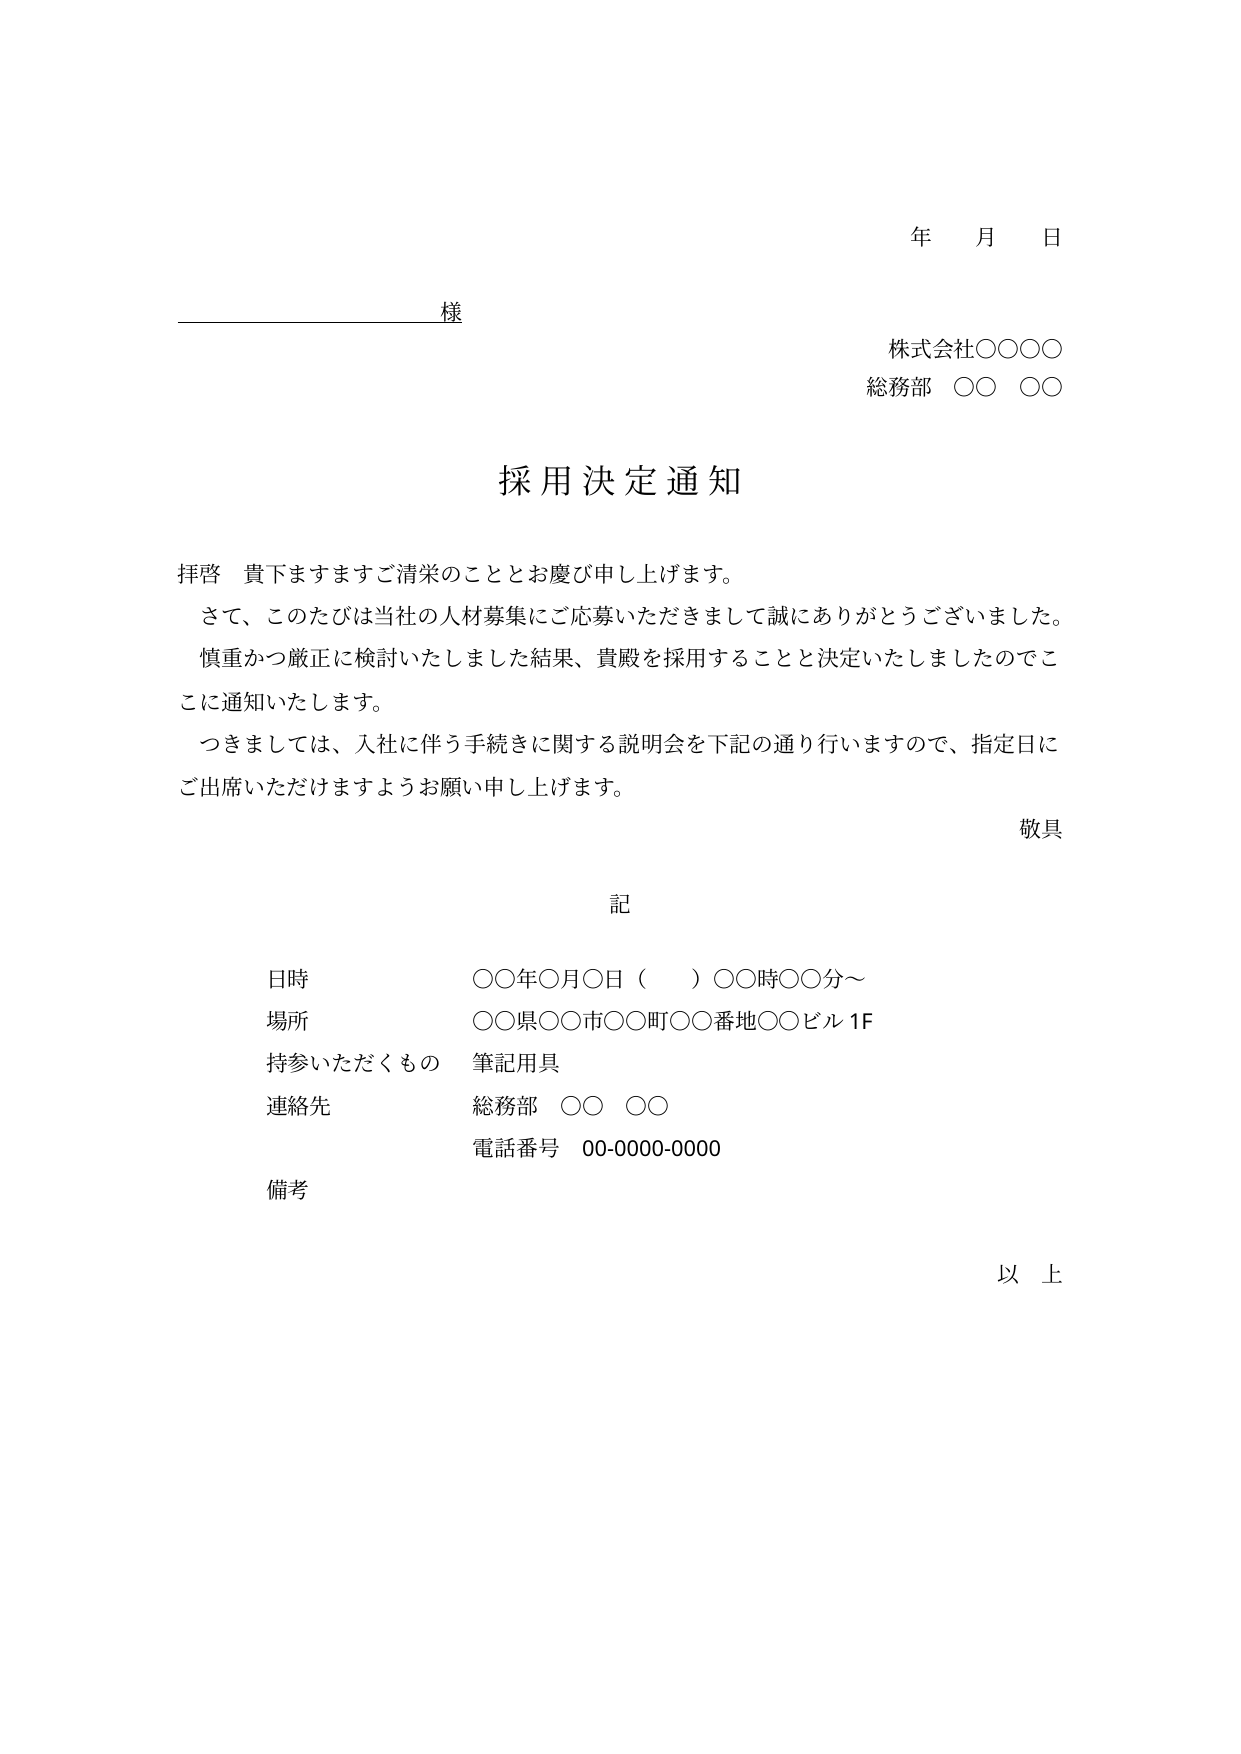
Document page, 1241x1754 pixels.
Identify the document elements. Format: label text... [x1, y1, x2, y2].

text 年 月 日 [177, 217, 1063, 254]
text 場所 〇〇県〇〇市〇〇町〇〇番地〇〇ビル1F [177, 1001, 1063, 1039]
text 拝啓 貴下ますますご清栄のこととお慶び申し上げます。 [177, 554, 1063, 592]
text 総務部 〇〇 〇〇 [177, 367, 1063, 404]
text 慎重かつ厳正に検討いたしました結果、貴殿を採用することと決定いたしましたのでここに通知いたします。 [177, 639, 1063, 719]
text つきましては、入社に伴う手続きに関する説明会を下記の通り行いますので、指定日にご出席いただけますようお願い申し上げます。 [177, 724, 1063, 804]
text 備考 [177, 1170, 1063, 1208]
subtitle 記 [177, 884, 1063, 922]
text 連絡先 総務部 〇〇 〇〇 [177, 1086, 1063, 1123]
text 以 上 [177, 1254, 1063, 1292]
text 日時 〇〇年〇月〇日（ ）〇〇時〇〇分～ [177, 959, 1063, 997]
text 持参いただくもの 筆記用具 [177, 1044, 1063, 1081]
text さて、このたびは当社の人材募集にご応募いただきまして誠にありがとうございました。 [177, 596, 1063, 634]
text 様 [177, 292, 1063, 329]
text 電話番号 00-0000-0000 [177, 1128, 1063, 1166]
text 株式会社〇〇〇〇 [177, 329, 1063, 367]
text 採 用 決 定 通 知 [177, 442, 1063, 517]
text 敬具 [177, 809, 1063, 847]
